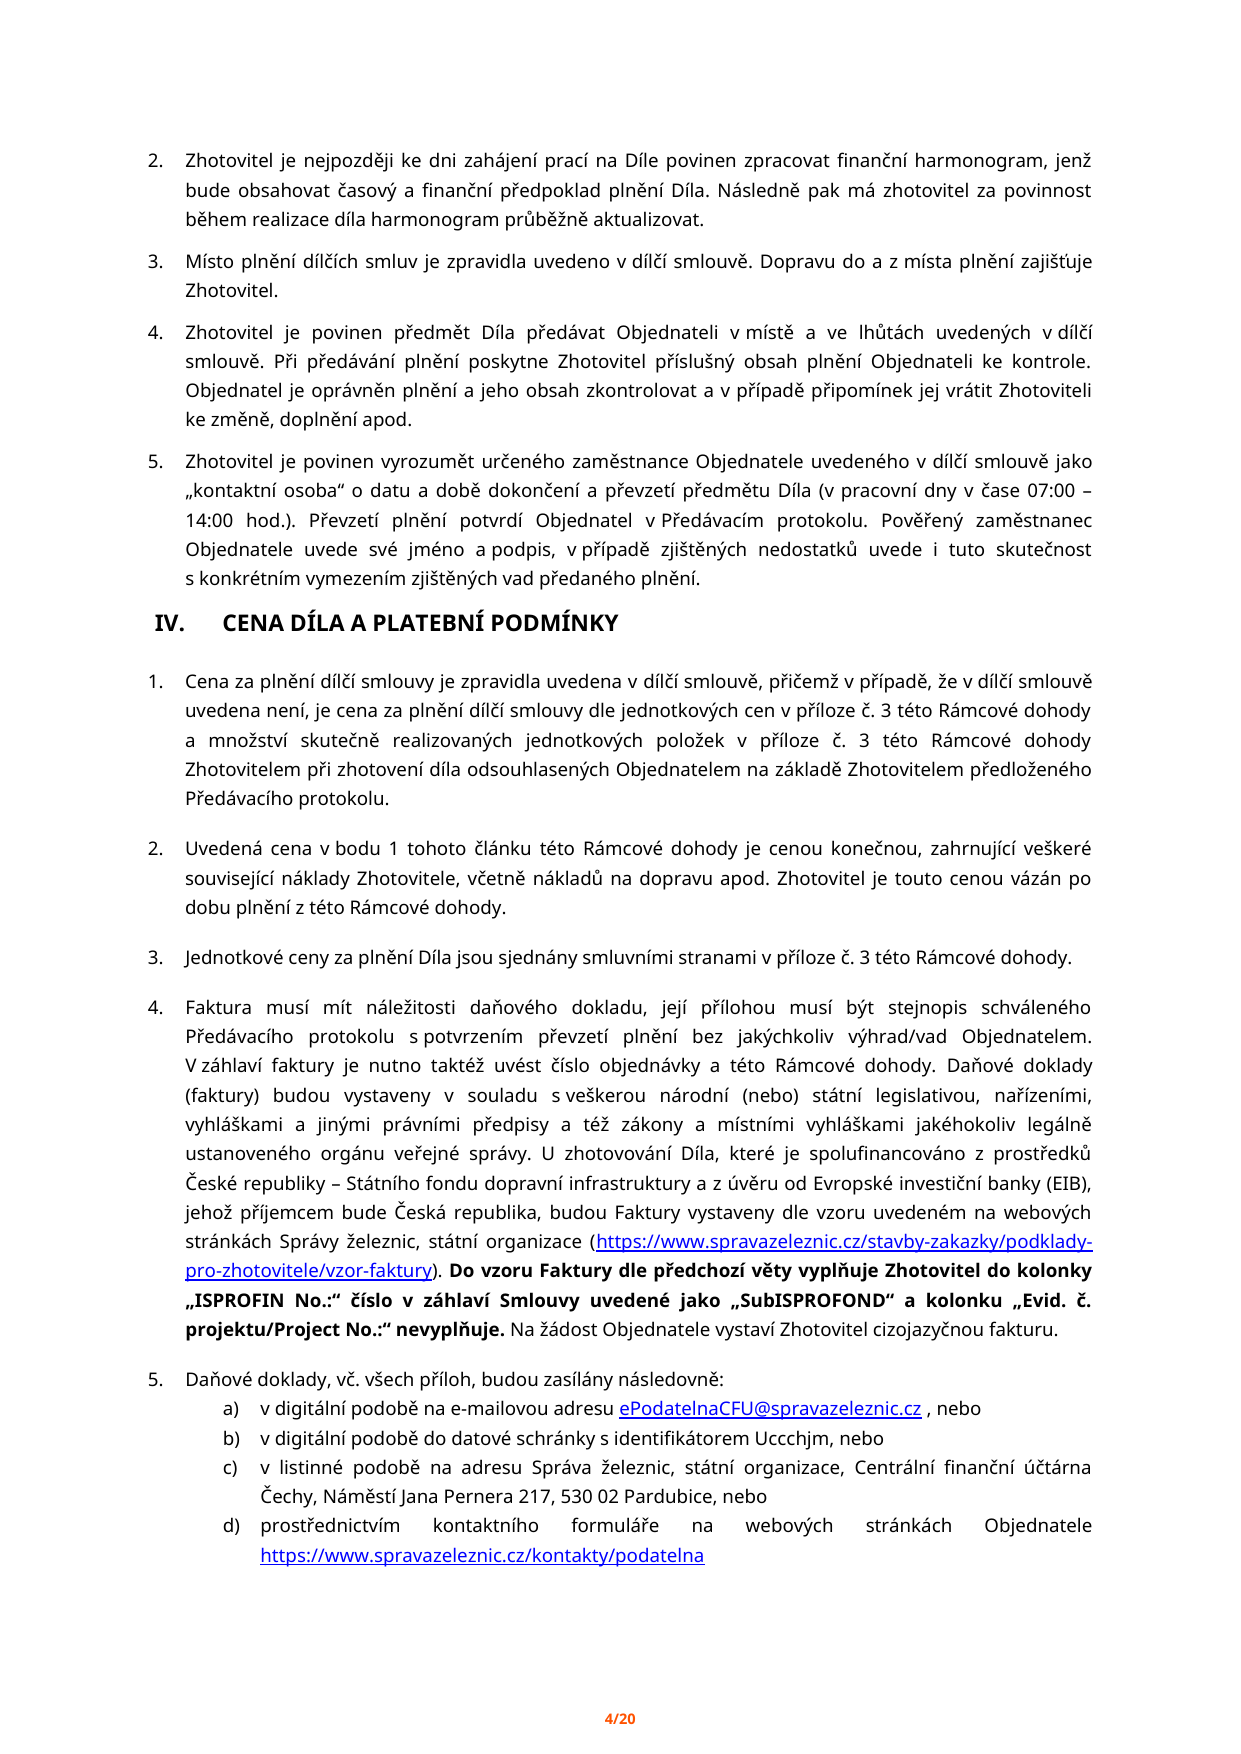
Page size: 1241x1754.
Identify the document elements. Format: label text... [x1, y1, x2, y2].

text Místo plnění dílčích smluv je zpravidla uvedeno v dílčí smlouvě. Dopravu do a z místa plnění zajišťuje Zhotovitel. [148, 248, 1093, 303]
list Daňové doklady, vč. všech příloh, budou zasílány následovně: [148, 1366, 1093, 1392]
list Faktura musí mít náležitosti daňového dokladu, její přílohou musí být stejnopis schváleného Předávacího protokolu s potvrzením převzetí plnění bez jakýchkoliv výhrad/vad Objednatelem. V záhlaví faktury je nutno taktéž uvést číslo objednávky a této Rámcové dohody. Daňové doklady (faktury) budou vystaveny v souladu s veškerou národní (nebo) státní legislativou, nařízeními, vyhláškami a jinými právními předpisy a též zákony a místními vyhláškami jakéhokoliv legálně ustanoveného orgánu veřejné správy. U zhotovování Díla, které je spolufinancováno z prostředků České republiky – Státního fondu dopravní infrastruktury a z úvěru od Evropské investiční banky (EIB), jehož příjemcem bude Česká republika, budou Faktury vystaveny dle vzoru uvedeném na webových stránkách Správy železnic, státní organizace (https://www.spravazeleznic.cz/stavby-zakazky/podklady-pro-zhotovitele/vzor-faktury). Do vzoru Faktury dle předchozí věty vyplňuje Zhotovitel do kolonky „ISPROFIN No.:“ číslo v záhlaví Smlouvy uvedené jako „SubISPROFOND“ a kolonku „Evid. č. projektu/Project No.:“ nevyplňuje. Na žádost Objednatele vystaví Zhotovitel cizojazyčnou fakturu. [148, 994, 1093, 1342]
list CENA DÍLA A PLATEBNÍ PODMÍNKY [185, 607, 1093, 639]
list Uvedená cena v bodu 1 tohoto článku této Rámcové dohody je cenou konečnou, zahrnující veškeré související náklady Zhotovitele, včetně nákladů na dopravu apod. Zhotovitel je touto cenou vázán po dobu plnění z této Rámcové dohody. [148, 836, 1093, 919]
list v digitální podobě na e-mailovou adresu ePodatelnaCFU@spravazeleznic.cz , nebo [223, 1396, 1093, 1421]
text Zhotovitel je povinen vyrozumět určeného zaměstnance Objednatele uvedeného v dílčí smlouvě jako „kontaktní osoba“ o datu a době dokončení a převzetí předmětu Díla (v pracovní dny v čase 07:00 – 14:00 hod.). Převzetí plnění potvrdí Objednatel v Předávacím protokolu. Pověřený zaměstnanec Objednatele uvede své jméno a podpis, v případě zjištěných nedostatků uvede i tuto skutečnost s konkrétním vymezením zjištěných vad předaného plnění. [148, 448, 1093, 591]
list prostřednictvím kontaktního formuláře na webových stránkách Objednatele https://www.spravazeleznic.cz/kontakty/podatelna [223, 1513, 1093, 1567]
list Jednotkové ceny za plnění Díla jsou sjednány smluvními stranami v příloze č. 3 této Rámcové dohody. [148, 944, 1093, 970]
list Cena za plnění dílčí smlouvy je zpravidla uvedena v dílčí smlouvě, přičemž v případě, že v dílčí smlouvě uvedena není, je cena za plnění dílčí smlouvy dle jednotkových cen v příloze č. 3 této Rámcové dohody a množství skutečně realizovaných jednotkových položek v příloze č. 3 této Rámcové dohody Zhotovitelem při zhotovení díla odsouhlasených Objednatelem na základě Zhotovitelem předloženého Předávacího protokolu. [148, 668, 1093, 811]
list v listinné podobě na adresu Správa železnic, státní organizace, Centrální finanční účtárna Čechy, Náměstí Jana Pernera 217, 530 02 Pardubice, nebo [223, 1454, 1093, 1509]
list v digitální podobě do datové schránky s identifikátorem Uccchjm, nebo [223, 1425, 1093, 1450]
text Zhotovitel je nejpozději ke dni zahájení prací na Díle povinen zpracovat finanční harmonogram, jenž bude obsahovat časový a finanční předpoklad plnění Díla. Následně pak má zhotovitel za povinnost během realizace díla harmonogram průběžně aktualizovat. [148, 148, 1093, 232]
text Zhotovitel je povinen předmět Díla předávat Objednateli v místě a ve lhůtách uvedených v dílčí smlouvě. Při předávání plnění poskytne Zhotovitel příslušný obsah plnění Objednateli ke kontrole. Objednatel je oprávněn plnění a jeho obsah zkontrolovat a v případě připomínek jej vrátit Zhotoviteli ke změně, doplnění apod. [148, 319, 1093, 432]
